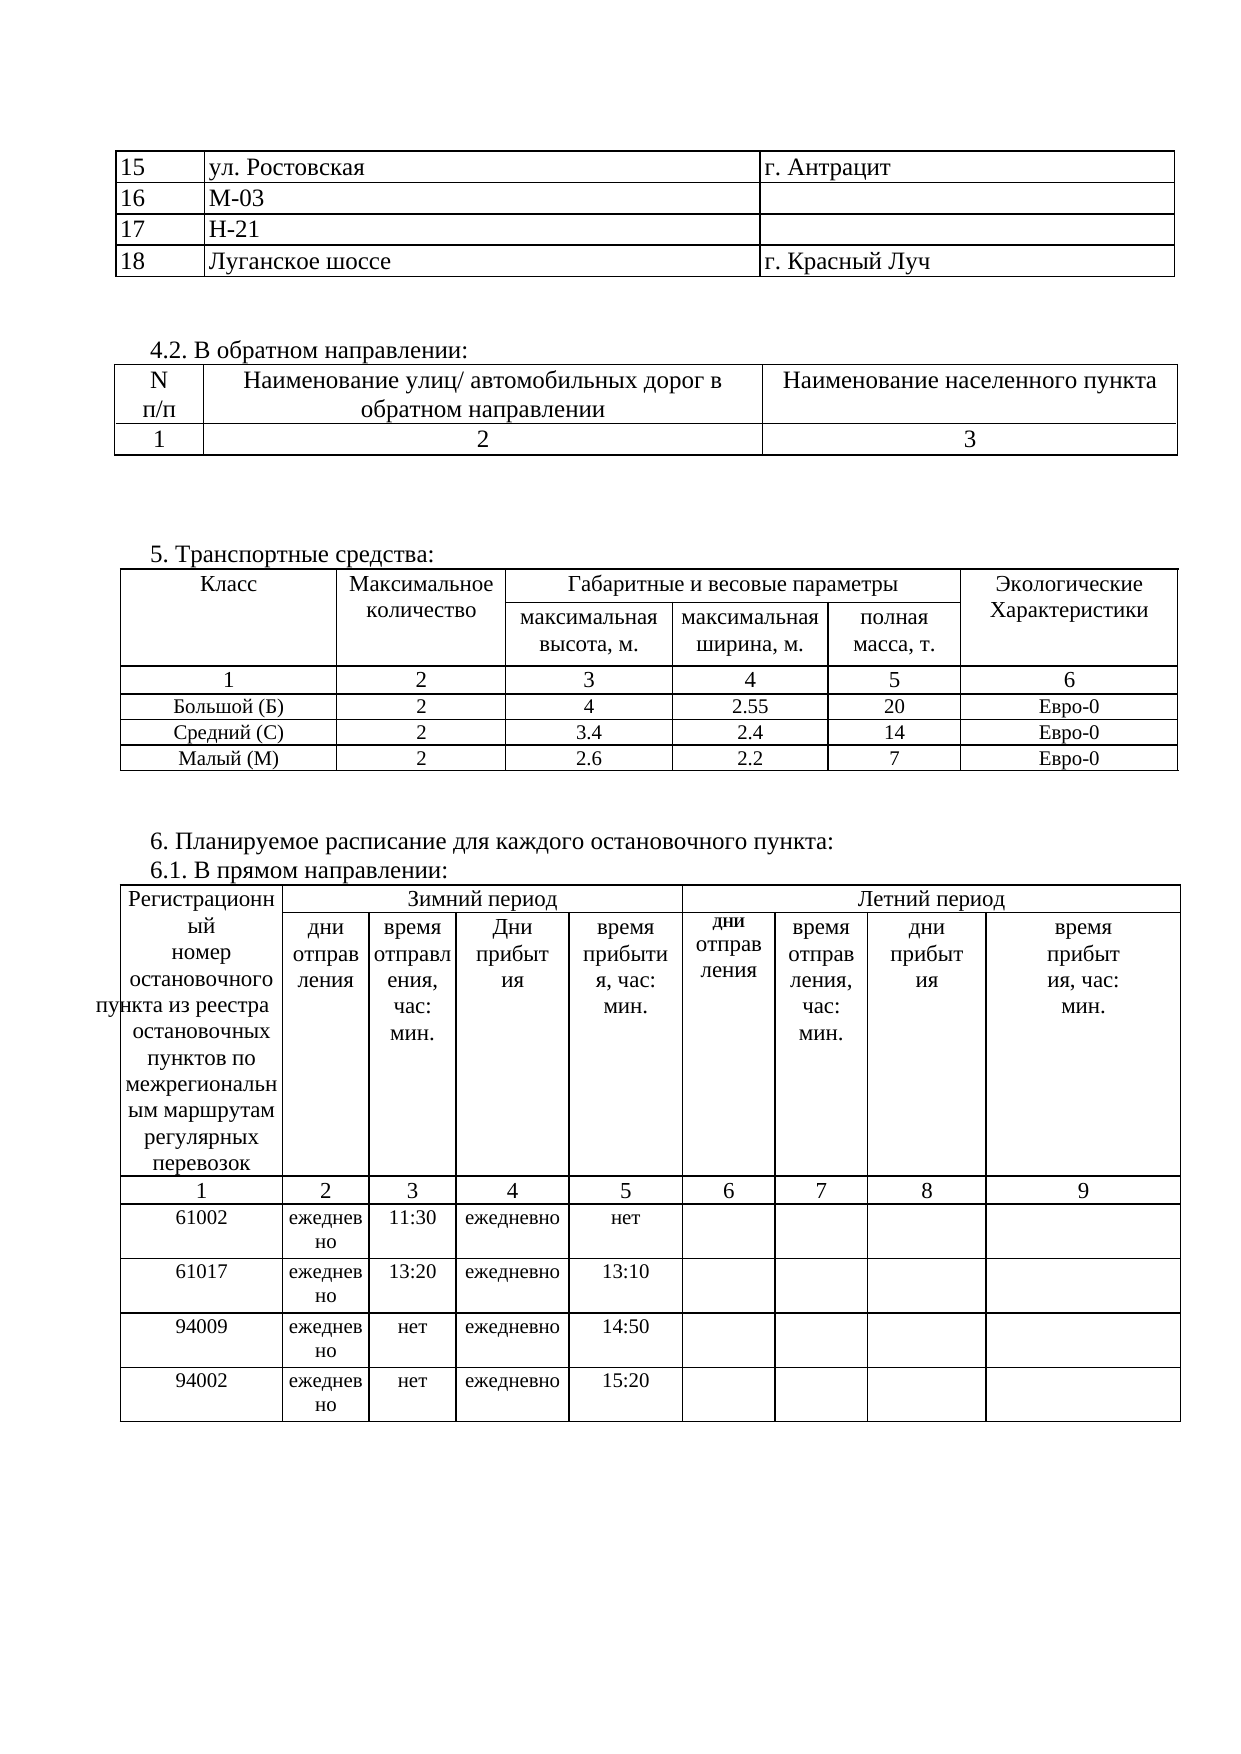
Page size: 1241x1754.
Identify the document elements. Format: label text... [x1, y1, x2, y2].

table_cell 7 [776, 1177, 867, 1203]
table_cell полная масса, т. [829, 603, 960, 665]
table_cell максимальная высота, м. [506, 603, 672, 665]
table_cell 61017 [121, 1259, 282, 1312]
table_cell дни отправ ления [283, 913, 368, 1175]
table_header Наименование населенного пункта [763, 365, 1177, 423]
table_cell Луганское шоссе [205, 246, 759, 276]
table_cell нет [370, 1368, 455, 1421]
table_cell 3 [370, 1177, 455, 1203]
table_cell Евро-0 [961, 720, 1177, 744]
table_cell М-03 [205, 183, 759, 213]
table_cell 16 [117, 183, 204, 213]
table_cell [683, 1259, 774, 1312]
table_cell [683, 1314, 774, 1366]
table_cell 2.2 [673, 746, 827, 770]
table_cell 6 [683, 1177, 774, 1203]
table_cell 2 [204, 424, 762, 454]
table_cell 2 [337, 695, 505, 718]
table_cell 1 [121, 667, 336, 693]
table_cell Евро-0 [961, 746, 1177, 770]
table_cell 14 [829, 720, 960, 744]
table_cell 15:20 [570, 1368, 682, 1421]
table_cell ежедневно [457, 1314, 568, 1366]
table_cell 3.4 [506, 720, 672, 744]
table_cell г. Антрацит [761, 152, 1174, 181]
table_cell 2 [283, 1177, 368, 1203]
table_cell 2 [337, 720, 505, 744]
table_cell Н-21 [205, 215, 759, 244]
table_cell 17 [117, 215, 204, 244]
table_cell 2.6 [506, 746, 672, 770]
table_cell время прибыти я, час: мин. [570, 913, 682, 1175]
table_cell [987, 1368, 1180, 1421]
table_cell 4 [457, 1177, 568, 1203]
table_cell ежедневно [457, 1205, 568, 1258]
table_header Максимальное количество [337, 570, 505, 665]
table_cell 2 [337, 746, 505, 770]
table_cell [776, 1205, 867, 1258]
table_cell 94009 [121, 1314, 282, 1366]
table_cell 18 [117, 246, 204, 276]
table_header N п/п [115, 365, 203, 423]
table_cell ежедневно [457, 1259, 568, 1312]
table_cell 4 [506, 695, 672, 718]
table_header Зимний период [283, 886, 682, 912]
table_cell [868, 1314, 985, 1366]
table_cell 9 [987, 1177, 1180, 1203]
table_cell время отправ ления, час: мин. [776, 913, 867, 1175]
table_cell [987, 1314, 1180, 1366]
table_cell 13:10 [570, 1259, 682, 1312]
table_cell ежедневно [283, 1314, 368, 1366]
table_cell 8 [868, 1177, 985, 1203]
table_cell 1 [115, 424, 203, 454]
table_cell дни прибыт ия [868, 913, 985, 1175]
table_cell [776, 1368, 867, 1421]
table_cell 14:50 [570, 1314, 682, 1366]
text 6.1. В прямом направлении: [150, 855, 1090, 884]
table_cell 7 [829, 746, 960, 770]
table_cell 3 [763, 423, 1177, 454]
table_cell ежедневно [283, 1368, 368, 1421]
table_cell ДНИ отправ ления [683, 913, 774, 1175]
table_cell нет [370, 1314, 455, 1366]
table_cell 11:30 [370, 1205, 455, 1258]
table_cell 94002 [121, 1368, 282, 1421]
table_cell время прибыт ия, час: мин. [987, 913, 1180, 1175]
table_cell [761, 215, 1174, 244]
table_cell [776, 1259, 867, 1312]
text 6. Планируемое расписание для каждого остановочного пункта: [150, 826, 1090, 855]
table_cell Дни прибыт ия [457, 913, 568, 1175]
table_cell [776, 1314, 867, 1366]
table_cell 2 [337, 667, 505, 693]
table_cell г. Красный Луч [761, 246, 1174, 276]
table_cell 4 [673, 667, 827, 693]
table_cell [987, 1259, 1180, 1312]
table_cell 2.55 [673, 695, 827, 718]
table_header Экологические Характеристики [961, 570, 1177, 665]
table_cell ул. Ростовская [205, 152, 759, 181]
table_cell [683, 1368, 774, 1421]
table_cell [868, 1368, 985, 1421]
table_cell 2.4 [673, 720, 827, 744]
text 4.2. В обратном направлении: [150, 335, 1090, 364]
table_cell максимальная ширина, м. [673, 603, 827, 665]
table_cell [761, 183, 1174, 213]
table_cell [987, 1205, 1180, 1258]
table_cell 13:20 [370, 1259, 455, 1312]
table_cell ежедневно [283, 1259, 368, 1312]
table_cell Малый (М) [121, 746, 336, 770]
table_cell [868, 1259, 985, 1312]
table_cell Средний (С) [121, 720, 336, 744]
table_cell 61002 [121, 1205, 282, 1258]
table_header Наименование улиц/ автомобильных дорог в обратном направлении [204, 365, 762, 423]
table_cell 6 [961, 667, 1177, 693]
table_cell 1 [121, 1177, 282, 1203]
table_cell 5 [829, 667, 960, 693]
table_cell 3 [506, 667, 672, 693]
table_cell нет [570, 1205, 682, 1258]
table_cell [683, 1205, 774, 1258]
table_cell [868, 1205, 985, 1258]
table_cell Евро-0 [961, 695, 1177, 718]
table_cell ежедневно [457, 1368, 568, 1421]
table_cell 20 [829, 695, 960, 718]
table_cell 5 [570, 1177, 682, 1203]
table_cell Большой (Б) [121, 695, 336, 718]
table_header Класс [121, 570, 336, 665]
text 5. Транспортные средства: [150, 539, 1090, 568]
table_header Габаритные и весовые параметры [506, 570, 960, 602]
table_cell ежедневно [283, 1205, 368, 1258]
table_header Летний период [683, 886, 1180, 912]
table_header Регистрационный номер остановочного пункта из реестра остановочных пунктов по межрегиональным маршрутам регулярных перевозок [121, 886, 282, 1175]
table_cell 15 [117, 152, 204, 181]
table_cell время отправл ения, час: мин. [370, 913, 455, 1175]
